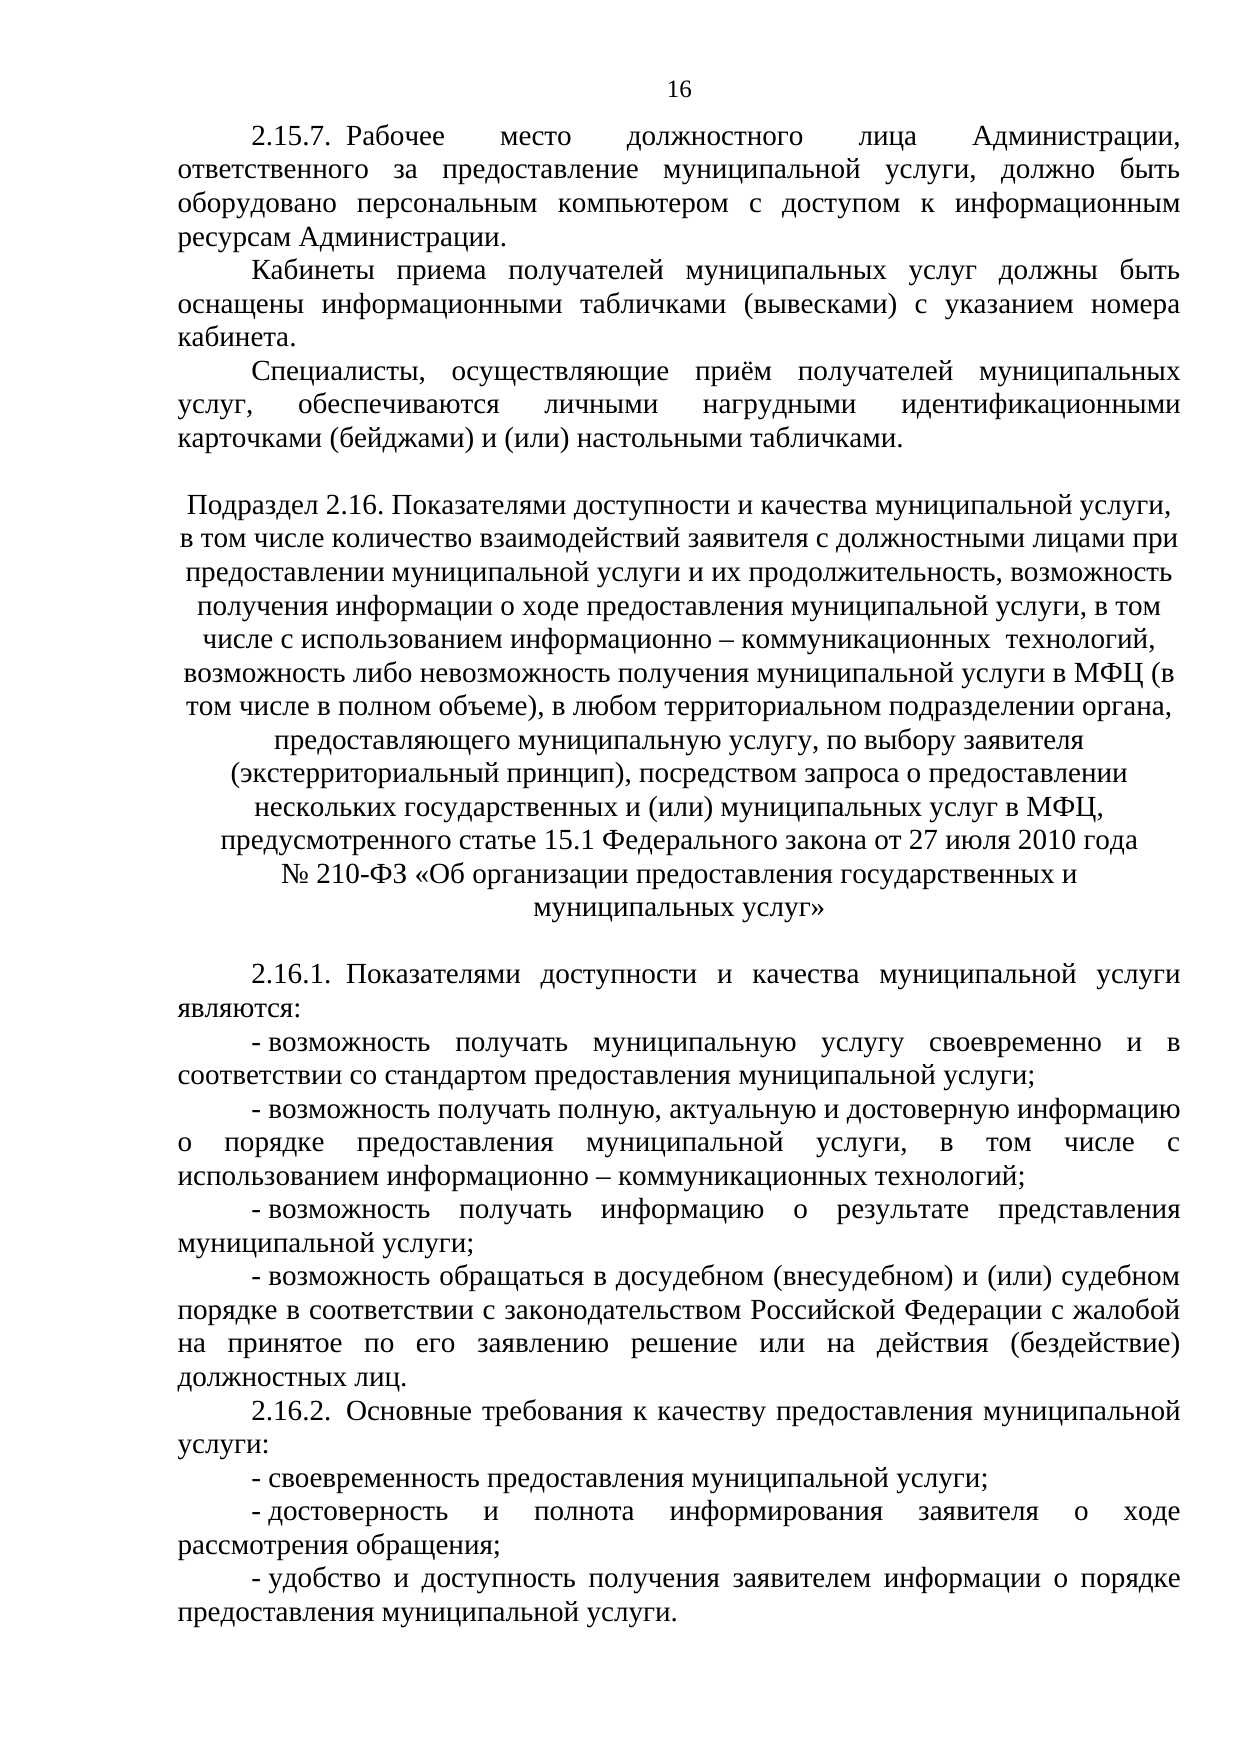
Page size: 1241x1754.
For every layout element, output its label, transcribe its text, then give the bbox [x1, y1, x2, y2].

text - своевременность предоставления муниципальной услуги; [177, 1460, 1181, 1493]
text Подраздел 2.16. Показателями доступности и качества муниципальной услуги, в том числе количество взаимодействий заявителя с должностными лицами при предоставлении муниципальной услуги и их продолжительность, возможность получения информации о ходе предоставления муниципальной услуги, в том числе с использованием информационно – коммуникационных технологий, возможность либо невозможность получения муниципальной услуги в МФЦ (в том числе в полном объеме), в любом территориальном подразделении органа, предоставляющего муниципальную услугу, по выбору заявителя (экстерриториальный принцип), посредством запроса о предоставлении нескольких государственных и (или) муниципальных услуг в МФЦ, предусмотренного статье 15.1 Федерального закона от 27 июля 2010 года № 210-ФЗ «Об организации предоставления государственных и муниципальных услуг» [177, 487, 1181, 923]
text - возможность обращаться в досудебном (внесудебном) и (или) судебном порядке в соответствии с законодательством Российской Федерации с жалобой на принятое по его заявлению решение или на действия (бездействие) должностных лиц. [177, 1258, 1181, 1393]
text - возможность получать информацию о результате представления муниципальной услуги; [177, 1191, 1181, 1258]
text 2.16.1. Показателями доступности и качества муниципальной услуги являются: [177, 957, 1181, 1024]
text - возможность получать муниципальную услугу своевременно и в соответствии со стандартом предоставления муниципальной услуги; [177, 1024, 1181, 1091]
text Кабинеты приема получателей муниципальных услуг должны быть оснащены информационными табличками (вывесками) с указанием номера кабинета. [177, 252, 1181, 353]
text - возможность получать полную, актуальную и достоверную информацию о порядке предоставления муниципальной услуги, в том числе с использованием информационно – коммуникационных технологий; [177, 1091, 1181, 1191]
text Специалисты, осуществляющие приём получателей муниципальных услуг, обеспечиваются личными нагрудными идентификационными карточками (бейджами) и (или) настольными табличками. [177, 353, 1181, 453]
text 2.16.2. Основные требования к качеству предоставления муниципальной услуги: [177, 1393, 1181, 1460]
text 2.15.7. Рабочее место должностного лица Администрации, ответственного за предоставление муниципальной услуги, должно быть оборудовано персональным компьютером с доступом к информационным ресурсам Администрации. [177, 118, 1181, 252]
text - удобство и доступность получения заявителем информации о порядке предоставления муниципальной услуги. [177, 1560, 1181, 1627]
text - достоверность и полнота информирования заявителя о ходе рассмотрения обращения; [177, 1493, 1181, 1560]
